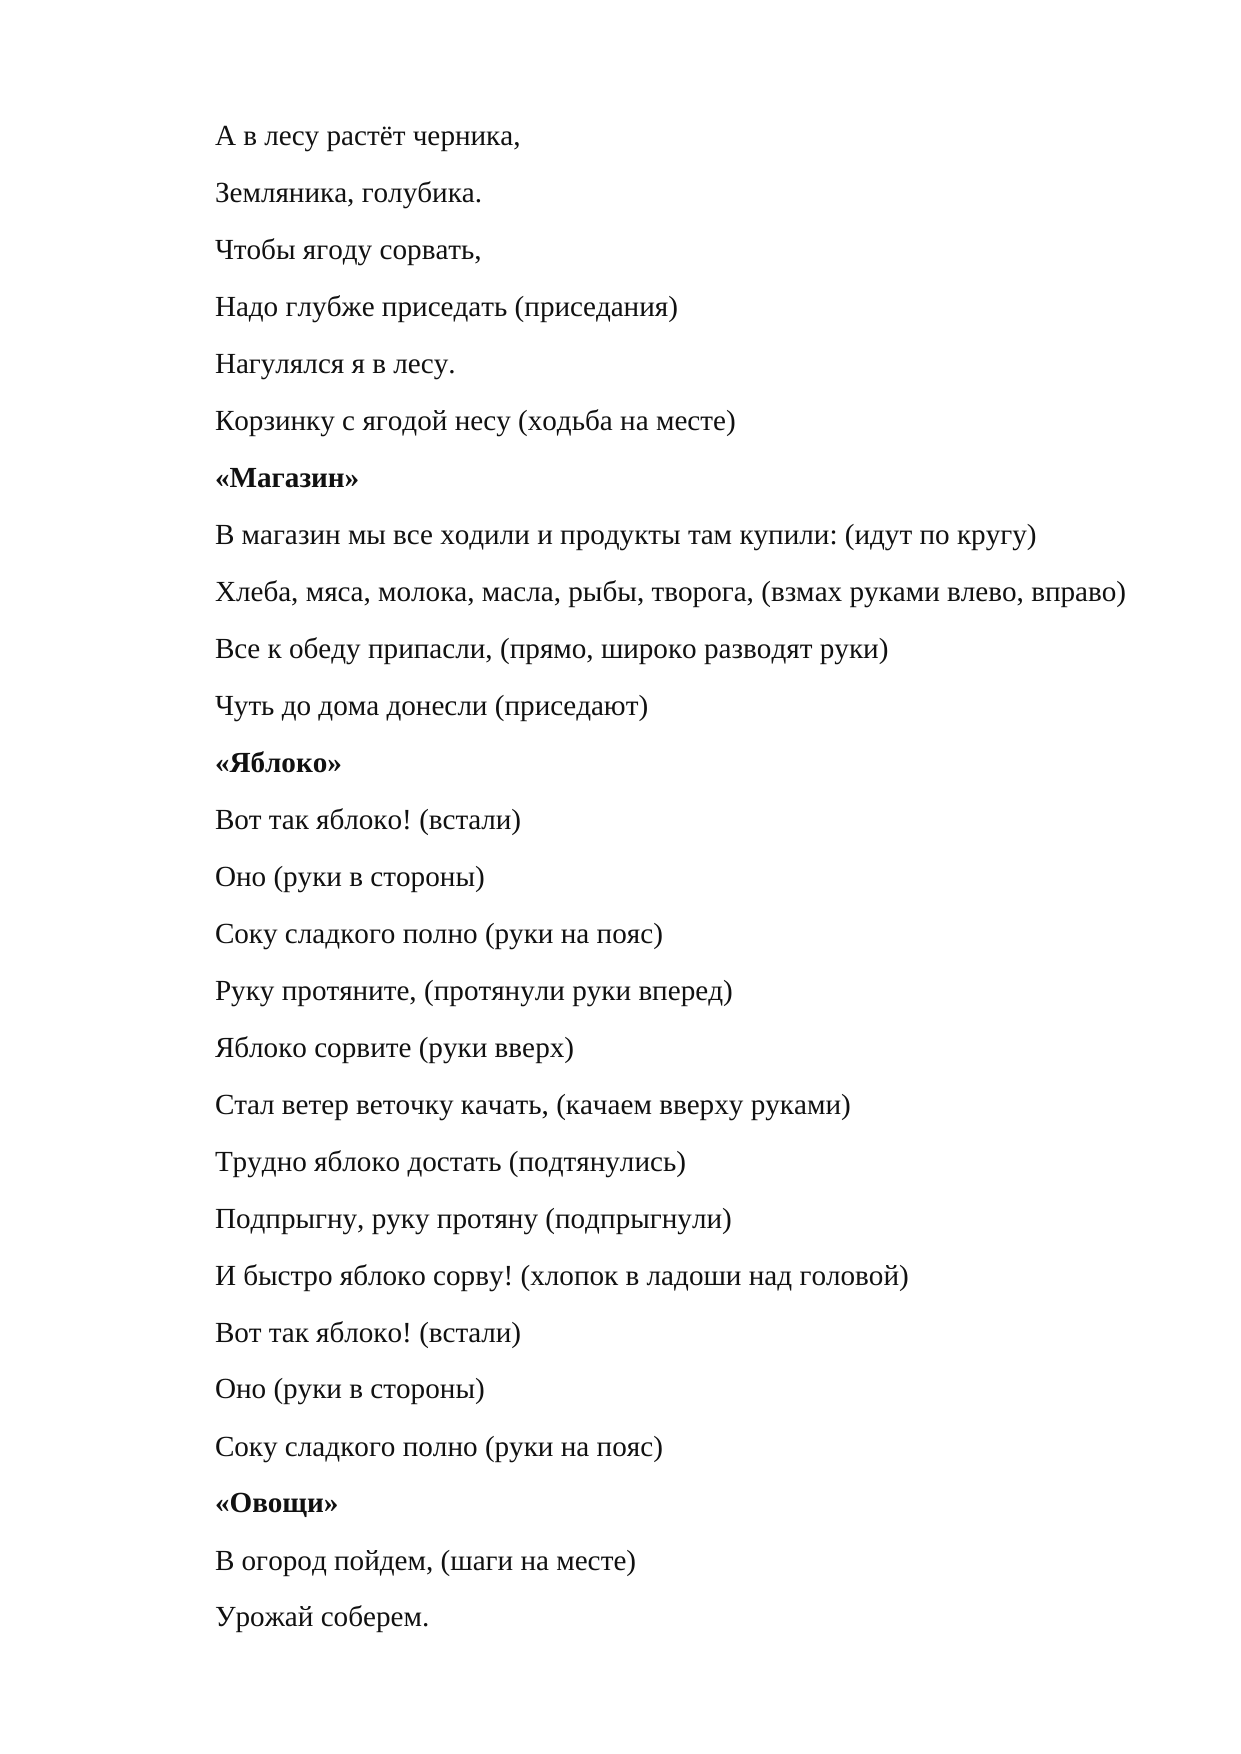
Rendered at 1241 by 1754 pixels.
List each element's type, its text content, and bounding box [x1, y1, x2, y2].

text В магазин мы все ходили и продукты там купили: (идут по кругу) [177, 517, 1152, 551]
text В огород пойдем, (шаги на месте) [177, 1543, 1152, 1576]
text «Магазин» [177, 460, 1152, 493]
text Соку сладкого полно (руки на пояс) [177, 1429, 1152, 1462]
text Соку сладкого полно (руки на пояс) [177, 916, 1152, 949]
text А в лесу растёт черника, [177, 118, 1152, 152]
text Стал ветер веточку качать, (качаем вверху руками) [177, 1087, 1152, 1120]
text Оно (руки в стороны) [177, 1372, 1152, 1405]
text Оно (руки в стороны) [177, 859, 1152, 892]
text Яблоко сорвите (руки вверх) [177, 1030, 1152, 1063]
text Вот так яблоко! (встали) [177, 802, 1152, 835]
text И быстро яблоко сорву! (хлопок в ладоши над головой) [177, 1258, 1152, 1291]
text Подпрыгну, руку протяну (подпрыгнули) [177, 1201, 1152, 1234]
text Чтобы ягоду сорвать, [177, 232, 1152, 266]
text Чуть до дома донесли (приседают) [177, 688, 1152, 721]
text «Овощи» [177, 1486, 1152, 1519]
text Хлеба, мяса, молока, масла, рыбы, творога, (взмах руками влево, вправо) [177, 574, 1152, 607]
text Урожай соберем. [177, 1599, 1152, 1633]
text Нагулялся я в лесу. [177, 346, 1152, 379]
text «Яблоко» [177, 745, 1152, 778]
text Все к обеду припасли, (прямо, широко разводят руки) [177, 631, 1152, 664]
text Вот так яблоко! (встали) [177, 1315, 1152, 1348]
text Надо глубже приседать (приседания) [177, 289, 1152, 323]
text Земляника, голубика. [177, 175, 1152, 209]
text Корзинку с ягодой несу (ходьба на месте) [177, 403, 1152, 437]
text Трудно яблоко достать (подтянулись) [177, 1144, 1152, 1177]
text Руку протяните, (протянули руки вперед) [177, 973, 1152, 1006]
